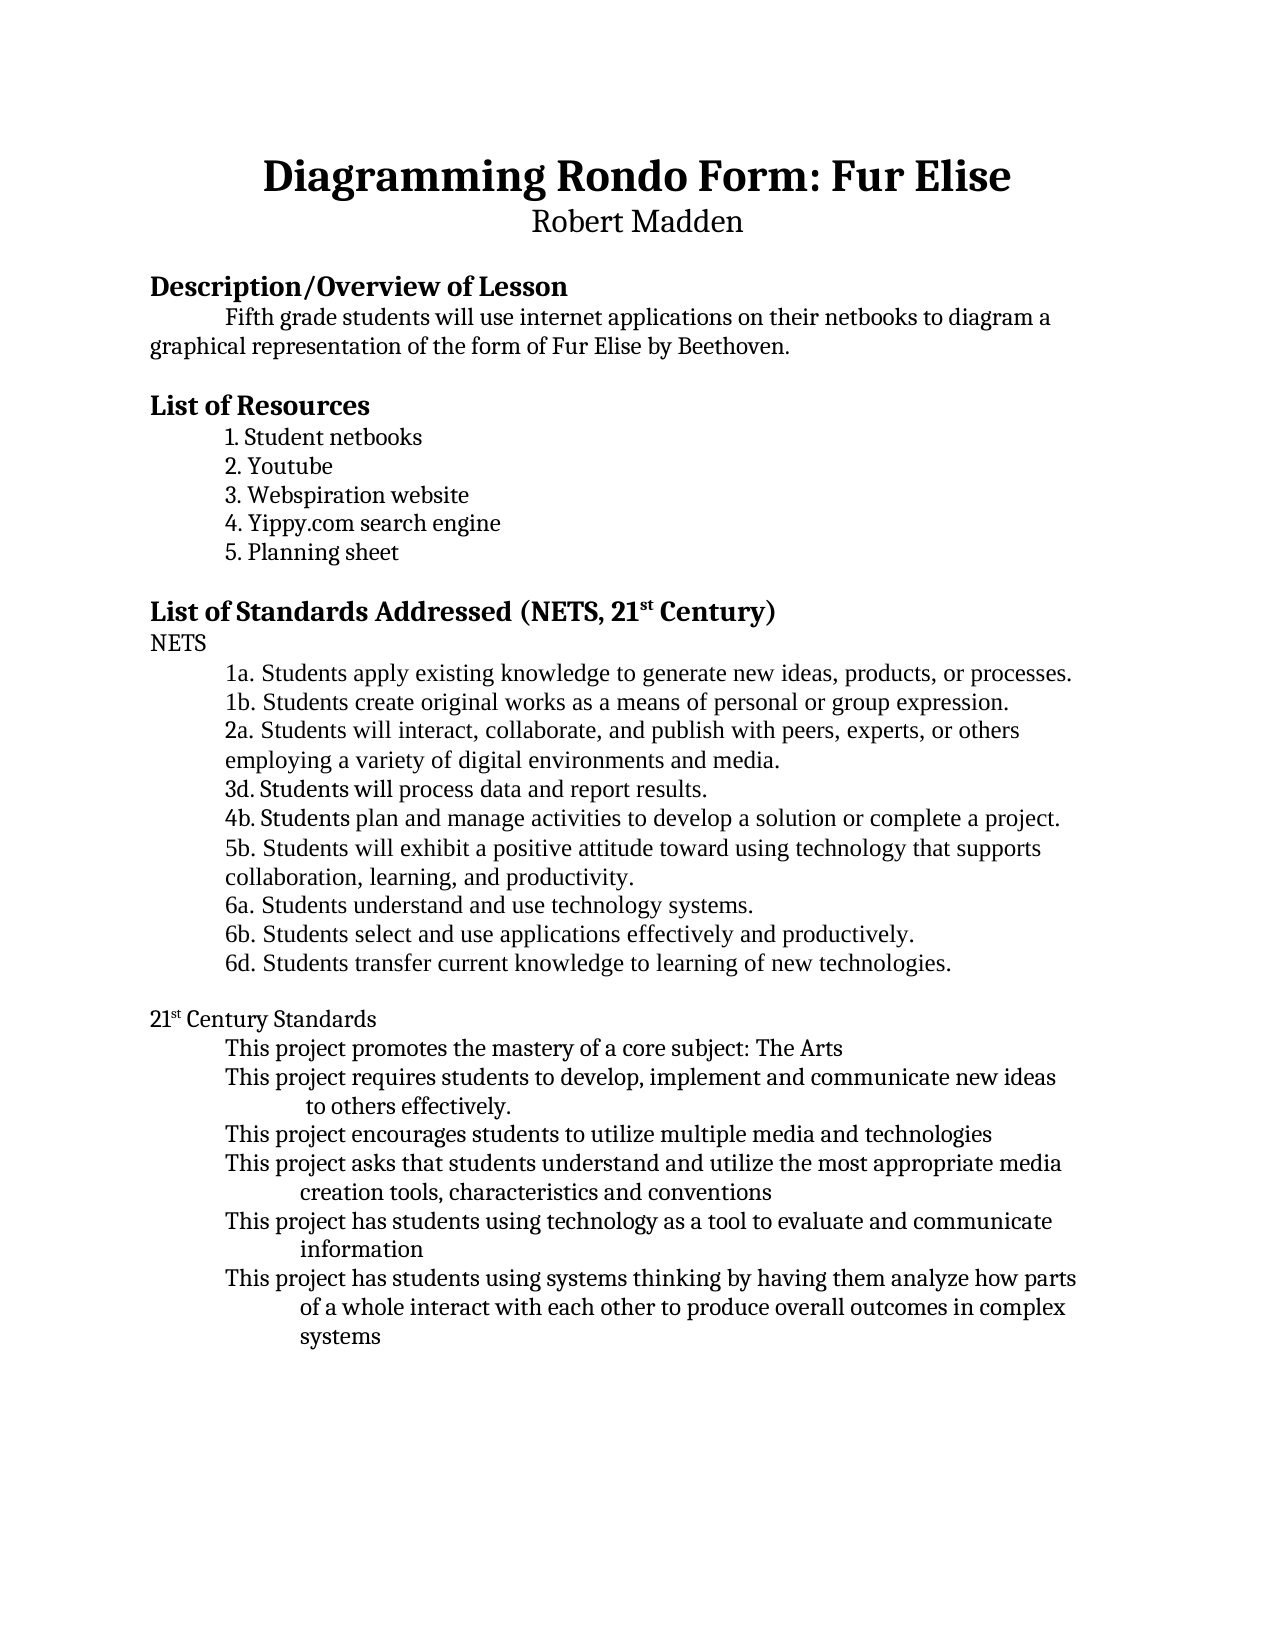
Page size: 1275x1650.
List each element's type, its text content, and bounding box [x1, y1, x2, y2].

text of a whole interact with each other to produce overall outcomes in complex [150, 1293, 1125, 1322]
text List of Standards Addressed (NETS, 21st Century) [150, 596, 1125, 629]
text 3d. Students will process data and report results. [150, 774, 1125, 803]
text NETS [150, 629, 1125, 658]
text List of Resources [150, 389, 1125, 423]
text 1. Student netbooks [150, 423, 1125, 452]
text creation tools, characteristics and conventions [225, 1178, 1125, 1207]
text 21st Century Standards [150, 1005, 1125, 1034]
text 5. Planning sheet [150, 538, 1125, 567]
text This project has students using systems thinking by having them analyze how parts [150, 1264, 1125, 1293]
text to others effectively. [225, 1092, 1125, 1120]
text 1b. Students create original works as a means of personal or group expression. [150, 687, 1125, 715]
text collaboration, learning, and productivity. [150, 862, 1125, 890]
text This project asks that students understand and utilize the most appropriate media [150, 1149, 1125, 1178]
text employing a variety of digital environments and media. [150, 745, 1125, 774]
text This project encourages students to utilize multiple media and technologies [150, 1120, 1125, 1149]
text 4b. Students plan and manage activities to develop a solution or complete a project. [150, 803, 1125, 833]
text 2. Youtube [150, 452, 1125, 481]
text 2a. Students will interact, collaborate, and publish with peers, experts, or others [150, 715, 1125, 745]
text 6a. Students understand and use technology systems. [150, 890, 1125, 919]
text 3. Webspiration website [150, 481, 1125, 509]
text 6b. Students select and use applications effectively and productively. [150, 919, 1125, 948]
text Fifth grade students will use internet applications on their netbooks to diagram a graphical representation of the form of Fur Elise by Beethoven. [150, 303, 1125, 361]
text 1a. Students apply existing knowledge to generate new ideas, products, or processes. [150, 658, 1125, 687]
text This project promotes the mastery of a core subject: The Arts [150, 1034, 1125, 1063]
text information [150, 1235, 1125, 1264]
text This project requires students to develop, implement and communicate new ideas [150, 1063, 1125, 1092]
text Description/Overview of Lesson [150, 270, 1125, 303]
text Diagramming Rondo Form: Fur Elise [150, 150, 1125, 203]
text systems [150, 1322, 1125, 1350]
text This project has students using technology as a tool to evaluate and communicate [150, 1207, 1125, 1235]
text Robert Madden [150, 203, 1125, 241]
text 4. Yippy.com search engine [150, 509, 1125, 538]
text 5b. Students will exhibit a positive attitude toward using technology that supports [150, 833, 1125, 862]
text 6d. Students transfer current knowledge to learning of new technologies. [150, 948, 1125, 977]
